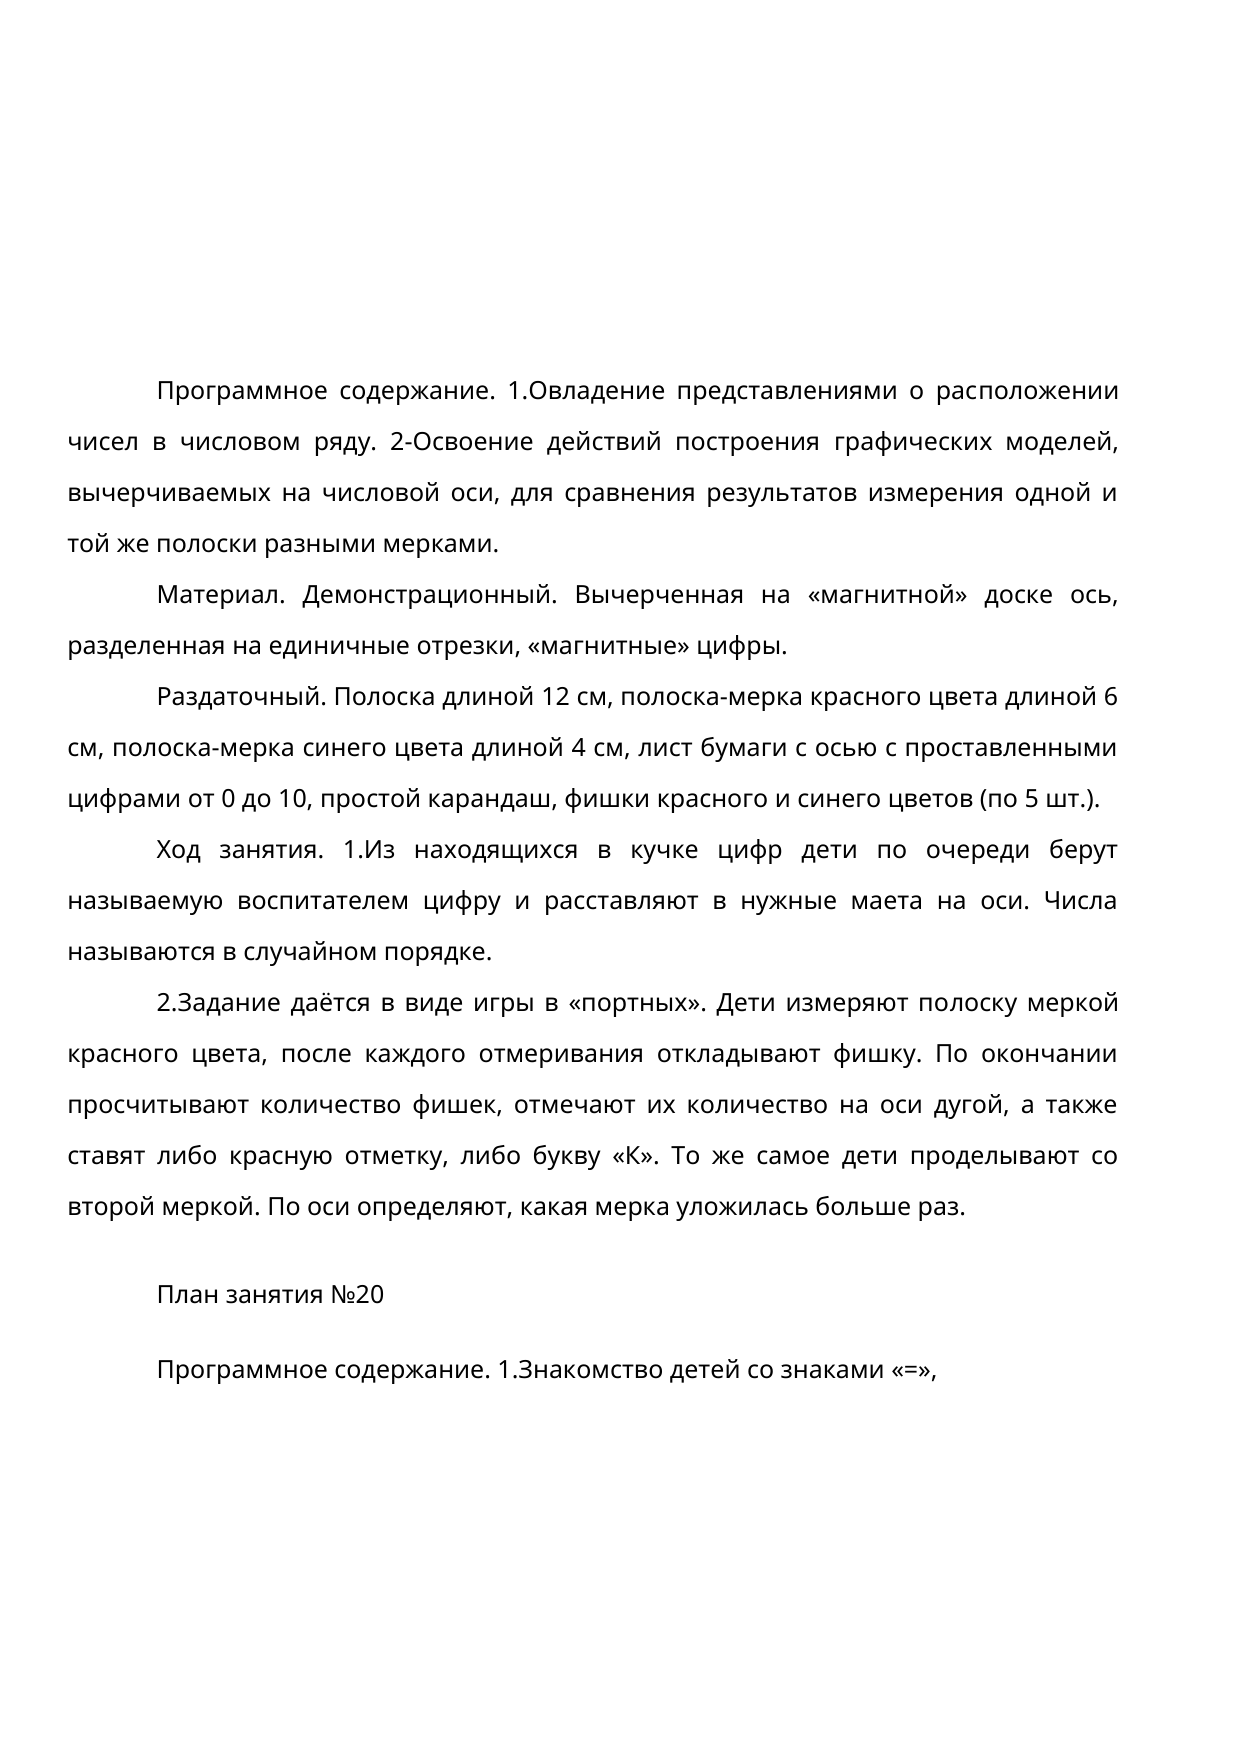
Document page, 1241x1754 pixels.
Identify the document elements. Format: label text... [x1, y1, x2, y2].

text Раздаточный. Полоска длиной 12 см, полоска-мерка красного цвета длиной 6 см, полоска-мерка синего цвета длиной 4 см, лист бумаги с осью с проставленными цифрами от 0 до 10, простой карандаш, фишки красного и синего цветов (по 5 шт.). [67, 679, 1119, 815]
text Ход занятия. 1.Из находящихся в кучке цифр дети по очереди берут называемую воспитателем цифру и расставляют в нужные маета на оси. Числа называются в случайном порядке. [67, 832, 1119, 968]
text Программное содержание. 1.Знакомство детей со знаками «=», [67, 1352, 1119, 1386]
text 2.Задание даётся в виде игры в «портных». Дети измеряют полоску меркой красного цвета, после каждого отмеривания откладывают фишку. По окончании просчитывают количество фишек, отмечают их количество на оси дугой, а также ставят либо красную отметку, либо букву «К». То же самое дети проделывают со второй меркой. По оси определяют, какая мерка уложилась больше раз. [67, 985, 1119, 1223]
text Материал. Демонстрационный. Вычерченная на «магнитной» доске ось, разделенная на единичные отрезки, «магнитные» цифры. [67, 577, 1119, 662]
text План занятия №20 [67, 1276, 1119, 1311]
text Программное содержание. 1.Овладение представлениями о расположении чисел в числовом ряду. 2-Освоение действий построения графических моделей, вычерчиваемых на числовой оси, для сравнения результатов измерения одной и той же полоски разными мерками. [67, 372, 1119, 559]
